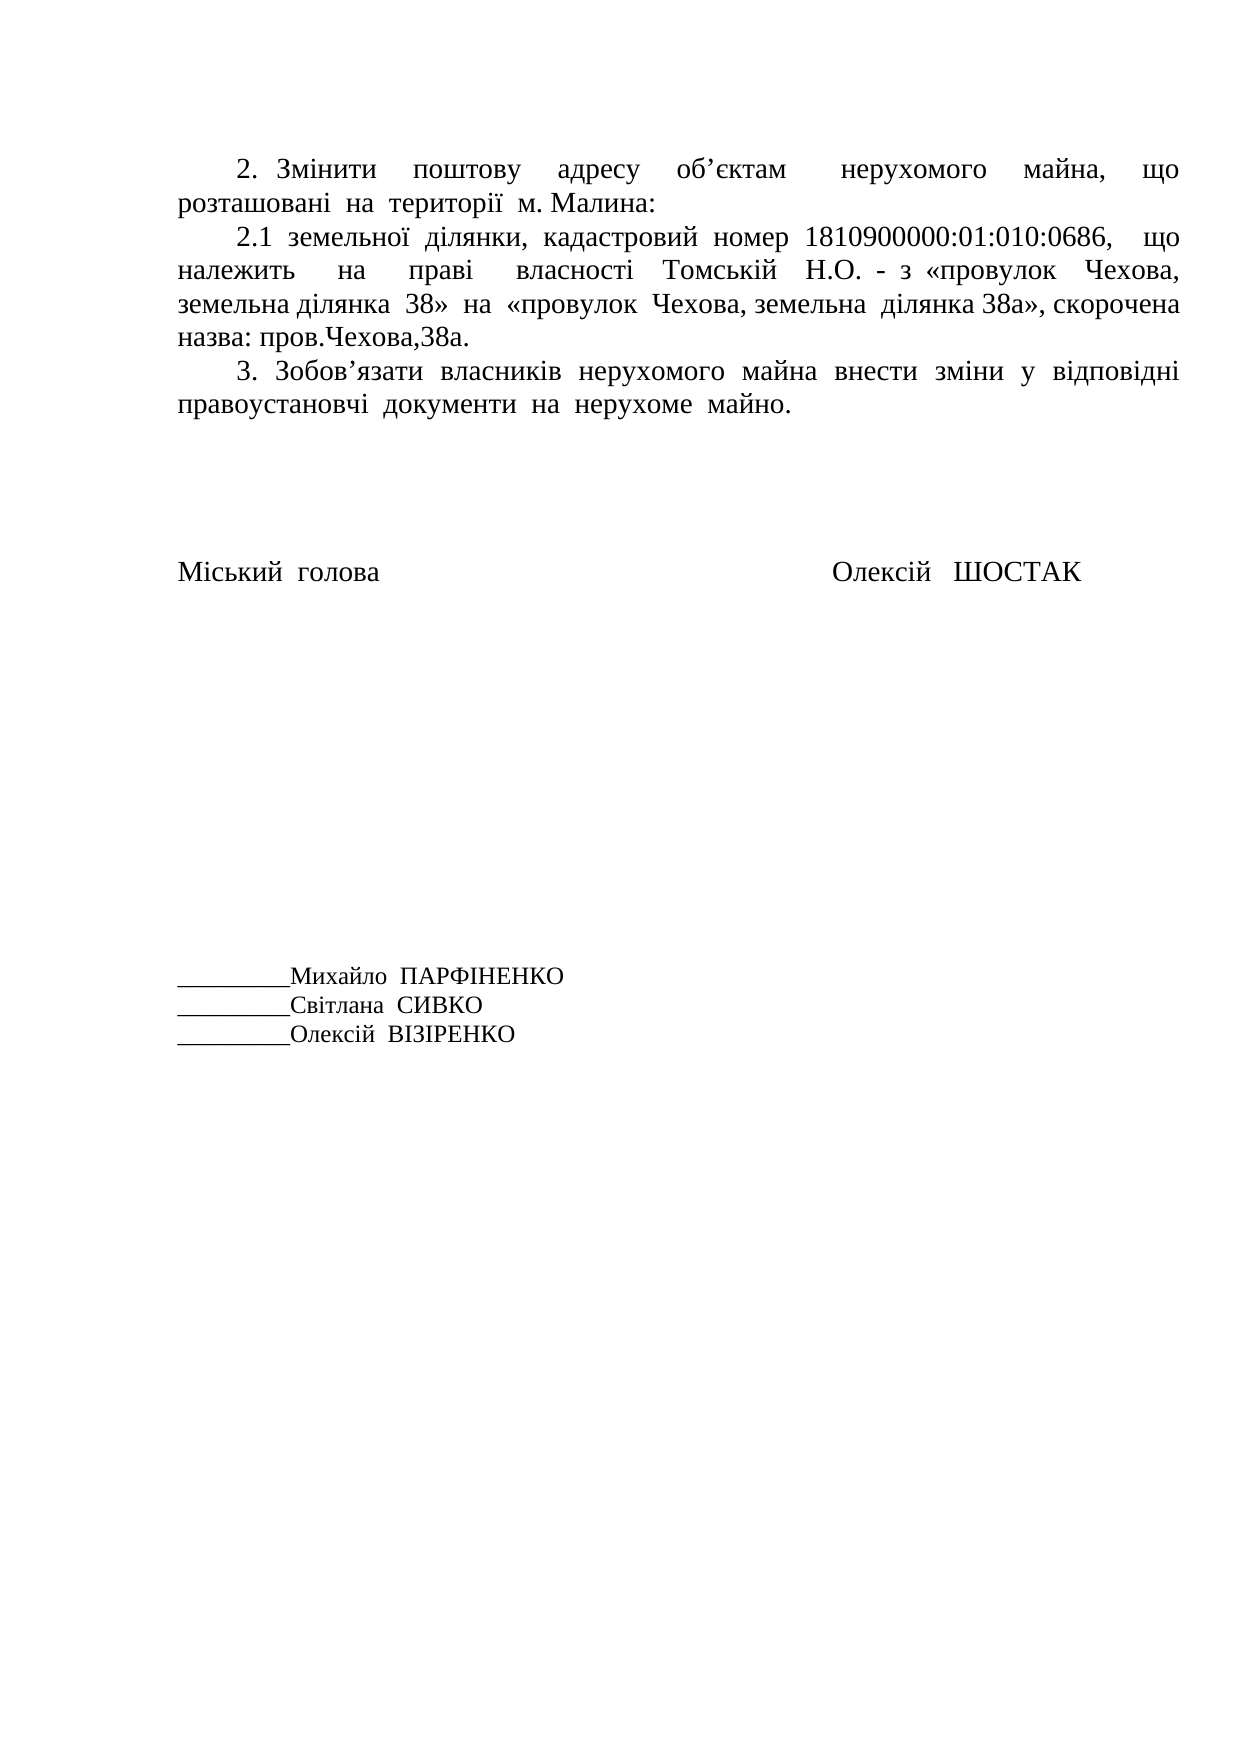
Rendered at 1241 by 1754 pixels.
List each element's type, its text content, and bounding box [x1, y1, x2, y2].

text 2.1 земельної ділянки, кадастровий номер 1810900000:01:010:0686, що належить на праві власності Томській Н.О. - з «провулок Чехова, земельна ділянка 38» на «провулок Чехова, земельна ділянка 38а», скорочена назва: пров.Чехова,38а. [177, 219, 1181, 353]
text _________Михайло ПАРФІНЕНКО [177, 961, 1181, 990]
text 2. Змінити поштову адресу об’єктам нерухомого майна, що розташовані на території м. Малина: [177, 152, 1181, 219]
text _________Олексій ВІЗІРЕНКО [177, 1019, 1181, 1048]
text _________Світлана СИВКО [177, 990, 1181, 1019]
text Міський голова Олексій ШОСТАК [177, 554, 1181, 588]
text 3. Зобов’язати власників нерухомого майна внести зміни у відповідні правоустановчі документи на нерухоме майно. [177, 353, 1181, 420]
